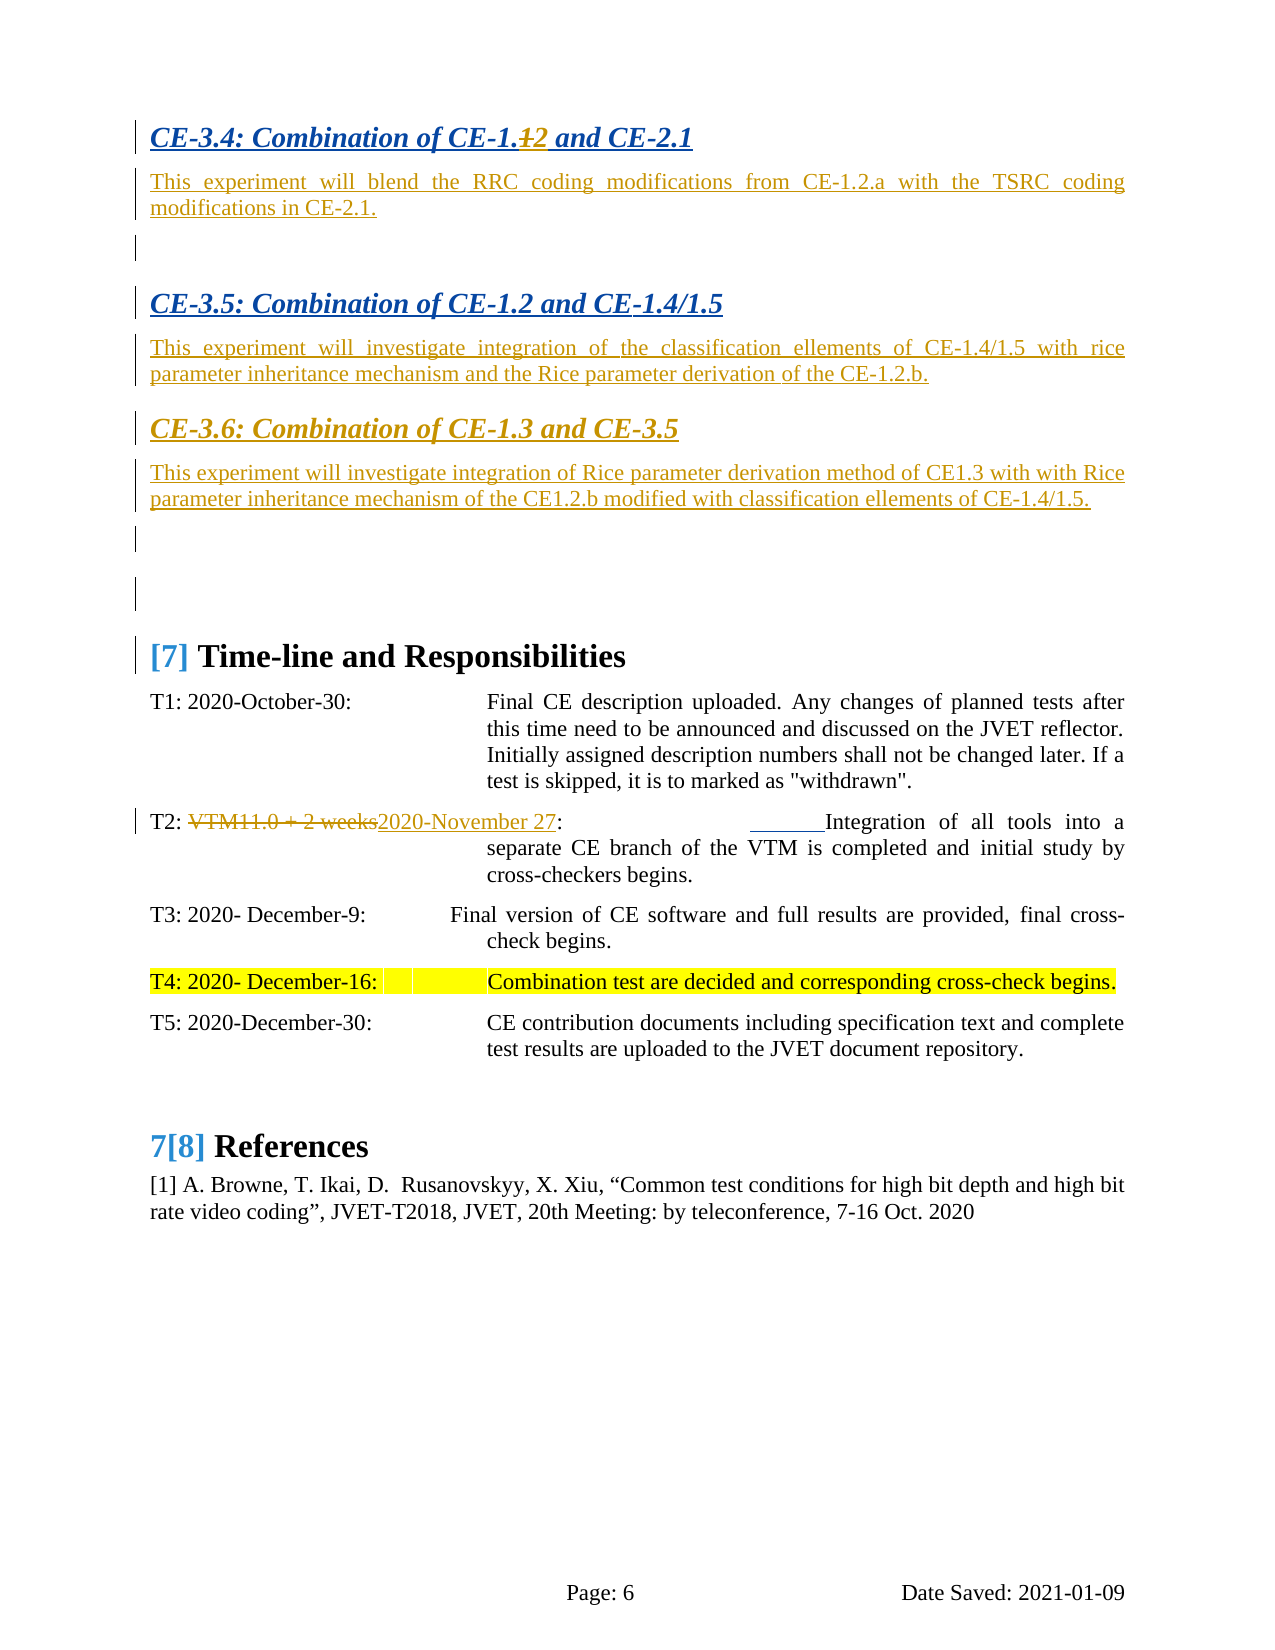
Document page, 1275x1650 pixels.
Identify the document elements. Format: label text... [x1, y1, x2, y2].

subtitle Time-line and Responsibilities [150, 636, 1125, 674]
text T2: : Integration of all tools into a separate CE branch of the VTM is completed and initial study by cross-checkers begins. [150, 808, 1125, 887]
subtitle References [150, 1127, 1125, 1165]
text [1] A. Browne, T. Ikai, D. Rusanovskyy, X. Xiu, “Common test conditions for high bit depth and high bit rate video coding”, JVET-T2018, JVET, 20th Meeting: by teleconference, 7-16 Oct. 2020 [150, 1171, 1125, 1224]
text T3: 2020- December-9: Final version of CE software and full results are provided, final cross-check begins. [150, 901, 1125, 954]
text T5: 2020-December-30: CE contribution documents including specification text and complete test results are uploaded to the JVET document repository. [150, 1008, 1125, 1061]
text T1: 2020-October-30: Final CE description uploaded. Any changes of planned tests after this time need to be announced and discussed on the JVET reflector. Initially assigned description numbers shall not be changed later. If a test is skipped, it is to marked as "withdrawn". [150, 688, 1125, 794]
